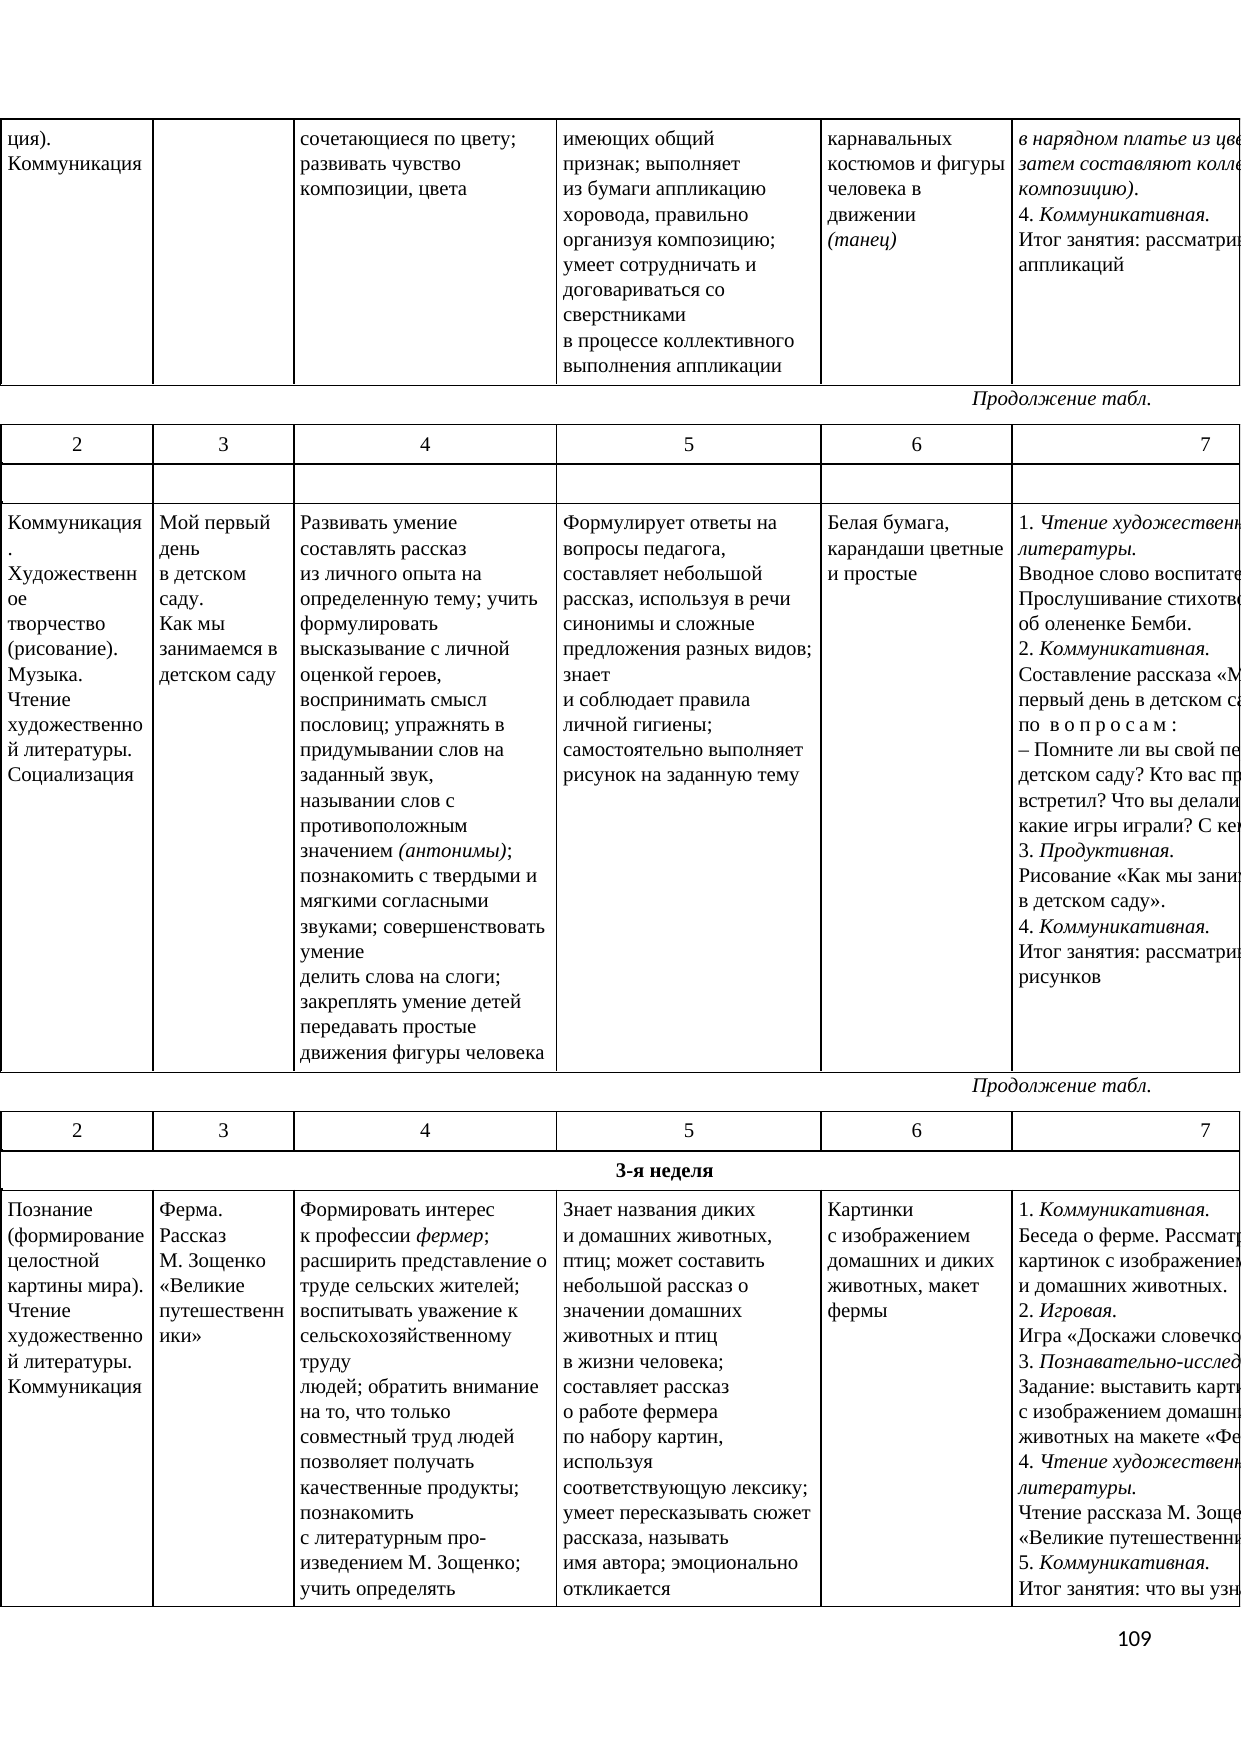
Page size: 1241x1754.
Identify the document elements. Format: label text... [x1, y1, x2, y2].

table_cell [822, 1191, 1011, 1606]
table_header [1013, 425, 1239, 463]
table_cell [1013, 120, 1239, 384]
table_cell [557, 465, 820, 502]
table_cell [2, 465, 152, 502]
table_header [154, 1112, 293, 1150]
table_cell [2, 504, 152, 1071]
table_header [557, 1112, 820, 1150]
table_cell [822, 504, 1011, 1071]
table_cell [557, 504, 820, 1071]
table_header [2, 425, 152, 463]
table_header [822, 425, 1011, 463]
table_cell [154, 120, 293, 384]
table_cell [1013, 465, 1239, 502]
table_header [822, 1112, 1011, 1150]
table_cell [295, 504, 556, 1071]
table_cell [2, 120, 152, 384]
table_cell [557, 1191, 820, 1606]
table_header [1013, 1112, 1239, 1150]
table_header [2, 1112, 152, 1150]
text Продолжение табл. [177, 1073, 1152, 1097]
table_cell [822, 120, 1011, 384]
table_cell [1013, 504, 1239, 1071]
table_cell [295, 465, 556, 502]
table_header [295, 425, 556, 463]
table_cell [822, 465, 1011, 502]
text Продолжение табл. [177, 386, 1152, 410]
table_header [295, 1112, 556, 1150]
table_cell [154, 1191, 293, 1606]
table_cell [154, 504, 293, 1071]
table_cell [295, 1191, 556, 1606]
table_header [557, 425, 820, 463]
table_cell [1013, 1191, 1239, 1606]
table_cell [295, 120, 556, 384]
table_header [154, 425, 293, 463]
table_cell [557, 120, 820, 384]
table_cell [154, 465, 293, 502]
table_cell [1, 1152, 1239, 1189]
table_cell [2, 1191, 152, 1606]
